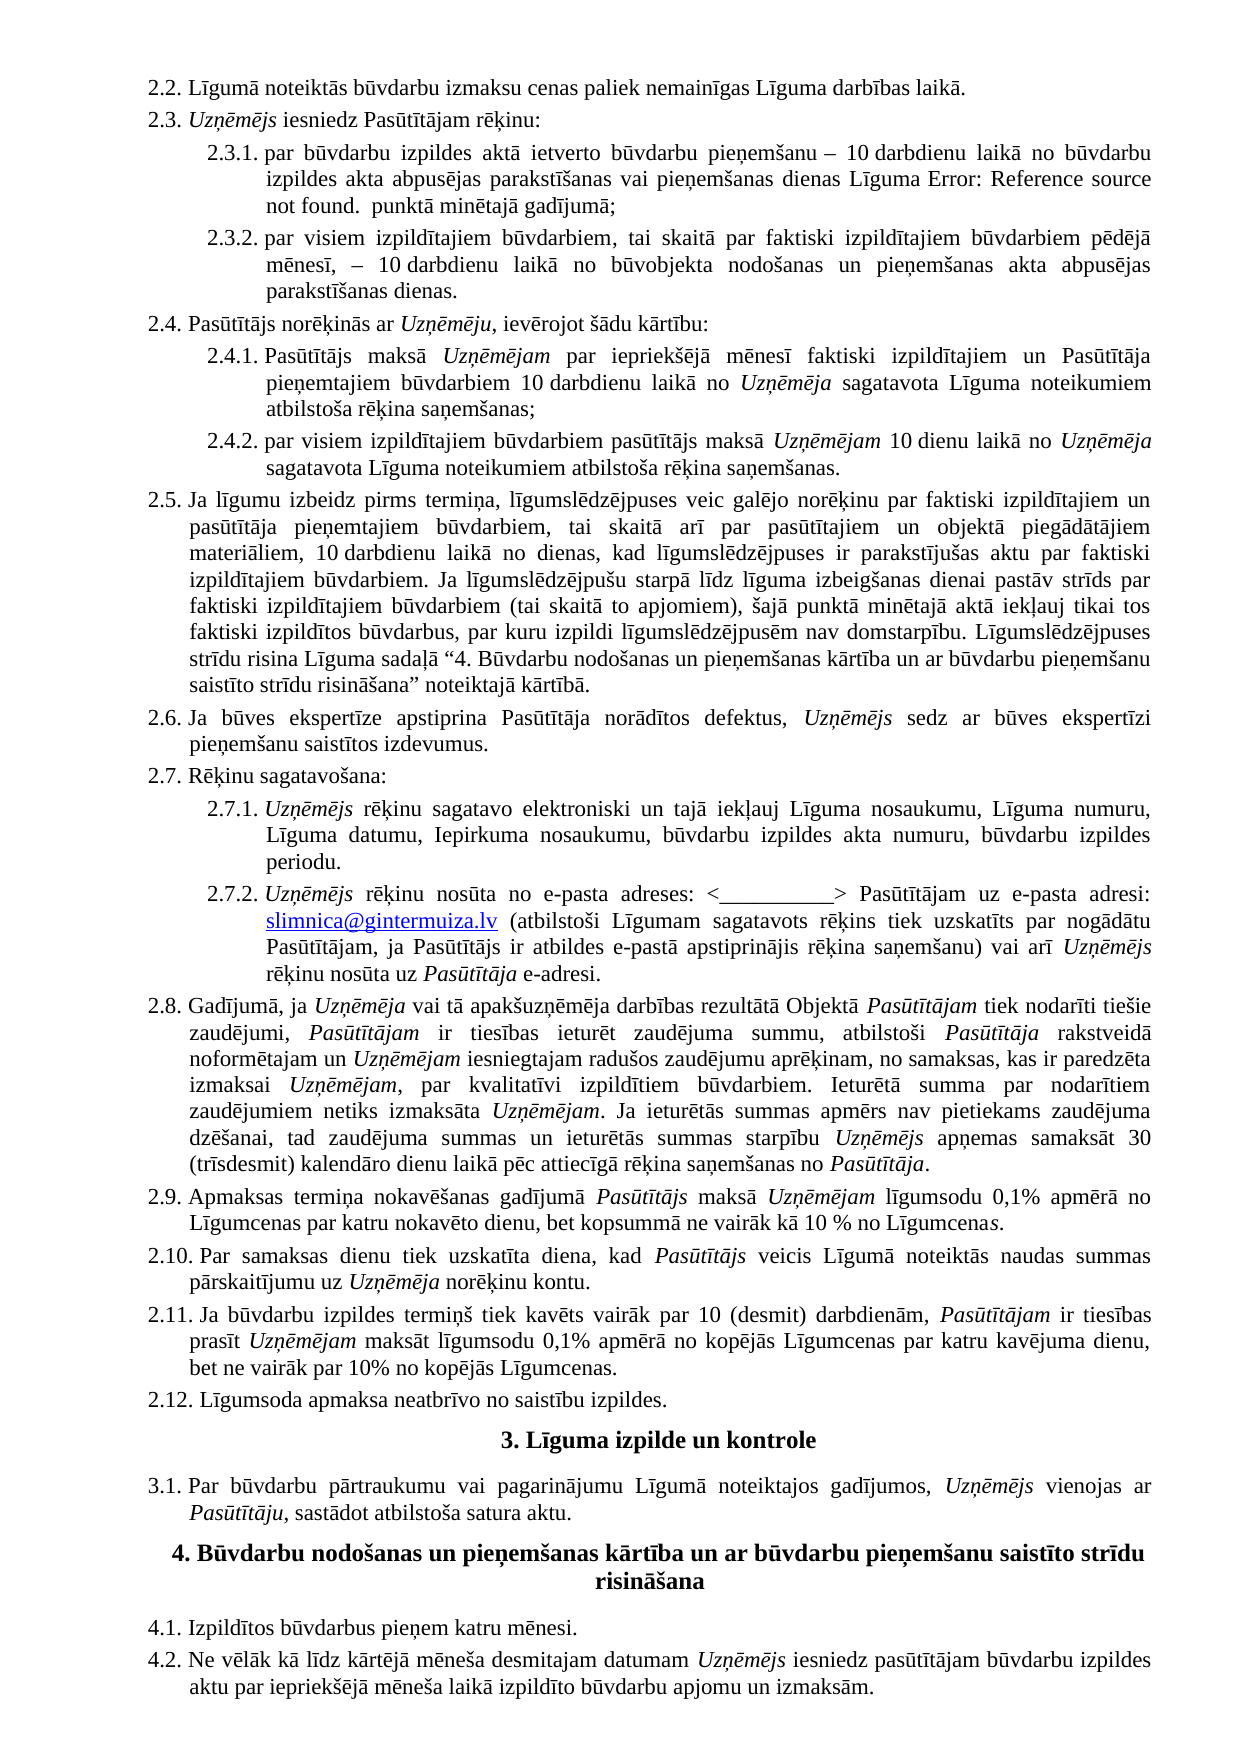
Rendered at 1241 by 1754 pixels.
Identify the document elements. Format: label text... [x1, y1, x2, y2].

text Ja līgumu izbeidz pirms termiņa, līgumslēdzējpuses veic galējo norēķinu par faktiski izpildītajiem un pasūtītāja pieņemtajiem būvdarbiem, tai skaitā arī par pasūtītajiem un objektā piegādātājiem materiāliem, 10 darbdienu laikā no dienas, kad līgumslēdzējpuses ir parakstījušas aktu par faktiski izpildītajiem būvdarbiem. Ja līgumslēdzējpušu starpā līdz līguma izbeigšanas dienai pastāv strīds par faktiski izpildītajiem būvdarbiem (tai skaitā to apjomiem), šajā punktā minētajā aktā iekļauj tikai tos faktiski izpildītos būvdarbus, par kuru izpildi līgumslēdzējpusēm nav domstarpību. Līgumslēdzējpuses strīdu risina Līguma sadaļā “4. Būvdarbu nodošanas un pieņemšanas kārtība un ar būvdarbu pieņemšanu saistīto strīdu risināšana” noteiktajā kārtībā. [148, 487, 1152, 697]
text Līguma izpilde un kontrole [148, 1425, 1152, 1454]
text Par būvdarbu pārtraukumu vai pagarinājumu Līgumā noteiktajos gadījumos, Uzņēmējs vienojas ar Pasūtītāju, sastādot atbilstoša satura aktu. [148, 1472, 1152, 1525]
text Uzņēmējs rēķinu nosūta no e-pasta adreses: <__________> Pasūtītājam uz e-pasta adresi: slimnica@gintermuiza.lv (atbilstoši Līgumam sagatavots rēķins tiek uzskatīts par nogādātu Pasūtītājam, ja Pasūtītājs ir atbildes e-pastā apstiprinājis rēķina saņemšanu) vai arī Uzņēmējs rēķinu nosūta uz Pasūtītāja e-adresi. [207, 881, 1152, 986]
text par visiem izpildītajiem būvdarbiem, tai skaitā par faktiski izpildītajiem būvdarbiem pēdējā mēnesī, – 10 darbdienu laikā no būvobjekta nodošanas un pieņemšanas akta abpusējas parakstīšanas dienas. [207, 224, 1152, 303]
text par visiem izpildītajiem būvdarbiem pasūtītājs maksā Uzņēmējam 10 dienu laikā no Uzņēmēja sagatavota Līguma noteikumiem atbilstoša rēķina saņemšanas. [207, 428, 1152, 480]
text Apmaksas termiņa nokavēšanas gadījumā Pasūtītājs maksā Uzņēmējam līgumsodu 0,1% apmērā no Līgumcenas par katru nokavēto dienu, bet kopsummā ne vairāk kā 10 % no Līgumcenas. [148, 1183, 1152, 1236]
text Rēķinu sagatavošana: [148, 763, 1152, 789]
text Izpildītos būvdarbus pieņem katru mēnesi. [148, 1614, 1152, 1640]
text Pasūtītājs norēķinās ar Uzņēmēju, ievērojot šādu kārtību: [148, 310, 1152, 336]
text Par samaksas dienu tiek uzskatīta diena, kad Pasūtītājs veicis Līgumā noteiktās naudas summas pārskaitījumu uz Uzņēmēja norēķinu kontu. [148, 1242, 1152, 1294]
text Būvdarbu nodošanas un pieņemšanas kārtība un ar būvdarbu pieņemšanu saistīto strīdu risināšana [148, 1538, 1152, 1595]
text Ne vēlāk kā līdz kārtējā mēneša desmitajam datumam Uzņēmējs iesniedz pasūtītājam būvdarbu izpildes aktu par iepriekšējā mēneša laikā izpildīto būvdarbu apjomu un izmaksām. [148, 1647, 1152, 1699]
text Līgumsoda apmaksa neatbrīvo no saistību izpildes. [148, 1386, 1152, 1412]
text Gadījumā, ja Uzņēmēja vai tā apakšuzņēmēja darbības rezultātā Objektā Pasūtītājam tiek nodarīti tiešie zaudējumi, Pasūtītājam ir tiesības ieturēt zaudējuma summu, atbilstoši Pasūtītāja rakstveidā noformētajam un Uzņēmējam iesniegtajam radušos zaudējumu aprēķinam, no samaksas, kas ir paredzēta izmaksai Uzņēmējam, par kvalitatīvi izpildītiem būvdarbiem. Ieturētā summa par nodarītiem zaudējumiem netiks izmaksāta Uzņēmējam. Ja ieturētās summas apmērs nav pietiekams zaudējuma dzēšanai, tad zaudējuma summas un ieturētās summas starpību Uzņēmējs apņemas samaksāt 30 (trīsdesmit) kalendāro dienu laikā pēc attiecīgā rēķina saņemšanas no Pasūtītāja. [148, 992, 1152, 1177]
text Ja būves ekspertīze apstiprina Pasūtītāja norādītos defektus, Uzņēmējs sedz ar būves ekspertīzi pieņemšanu saistītos izdevumus. [148, 704, 1152, 756]
text Ja būvdarbu izpildes termiņš tiek kavēts vairāk par 10 (desmit) darbdienām, Pasūtītājam ir tiesības prasīt Uzņēmējam maksāt līgumsodu 0,1% apmērā no kopējās Līgumcenas par katru kavējuma dienu, bet ne vairāk par 10% no kopējās Līgumcenas. [148, 1301, 1152, 1380]
text Uzņēmējs rēķinu sagatavo elektroniski un tajā iekļauj Līguma nosaukumu, Līguma numuru, Līguma datumu, Iepirkuma nosaukumu, būvdarbu izpildes akta numuru, būvdarbu izpildes periodu. [207, 795, 1152, 874]
text Pasūtītājs maksā Uzņēmējam par iepriekšējā mēnesī faktiski izpildītajiem un Pasūtītāja pieņemtajiem būvdarbiem 10 darbdienu laikā no Uzņēmēja sagatavota Līguma noteikumiem atbilstoša rēķina saņemšanas; [207, 342, 1152, 421]
text Līgumā noteiktās būvdarbu izmaksu cenas paliek nemainīgas Līguma darbības laikā. [148, 74, 1152, 100]
text Uzņēmējs iesniedz Pasūtītājam rēķinu: [148, 106, 1152, 133]
